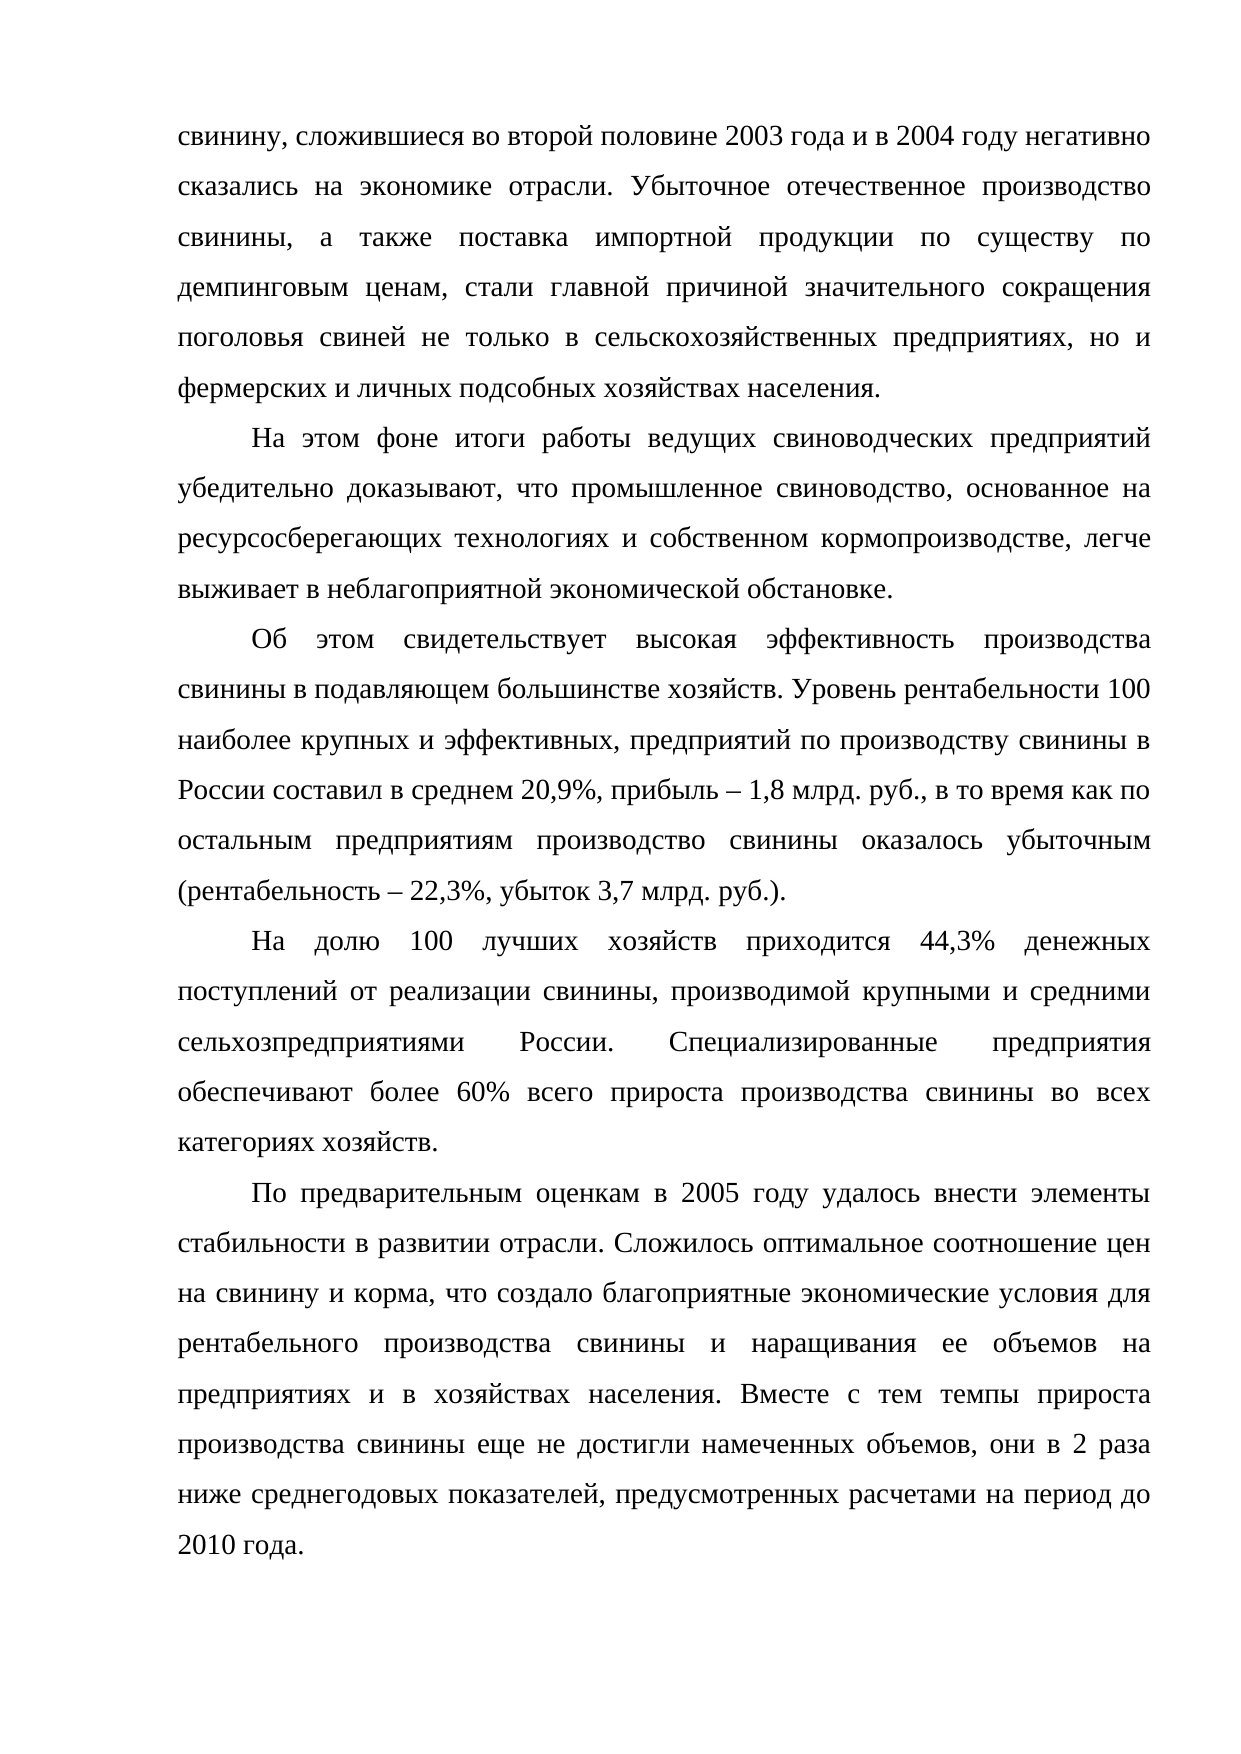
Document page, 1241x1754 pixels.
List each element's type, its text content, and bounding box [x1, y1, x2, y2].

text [177, 118, 1152, 403]
text Об этом свидетельствует высокая эффективность производства свинины в подавляющем большинстве хозяйств. Уровень рентабельности 100 наиболее крупных и эффективных, предприятий по производству свинины в России составил в среднем 20,9%, прибыль – 1,8 млрд. руб., в то время как по остальным предприятиям производство свинины оказалось убыточным (рентабельность – 22,3%, убыток 3,7 млрд. руб.). [177, 621, 1152, 906]
text На долю 100 лучших хозяйств приходится 44,3% денежных поступлений от реализации свинины, производимой крупными и средними сельхозпредприятиями России. Специализированные предприятия обеспечивают более 60% всего прироста производства свинины во всех категориях хозяйств. [177, 923, 1152, 1158]
text На этом фоне итоги работы ведущих свиноводческих предприятий убедительно доказывают, что промышленное свиноводство, основанное на ресурсосберегающих технологиях и собственном кормопроизводстве, легче выживает в неблагоприятной экономической обстановке. [177, 420, 1152, 604]
text По предварительным оценкам в 2005 году удалось внести элементы стабильности в развитии отрасли. Сложилось оптимальное соотношение цен на свинину и корма, что создало благоприятные экономические условия для рентабельного производства свинины и наращивания ее объемов на предприятиях и в хозяйствах населения. Вместе с тем темпы прироста производства свинины еще не достигли намеченных объемов, они в 2 раза ниже среднегодовых показателей, предусмотренных расчетами на период до 2010 года. [177, 1175, 1152, 1560]
